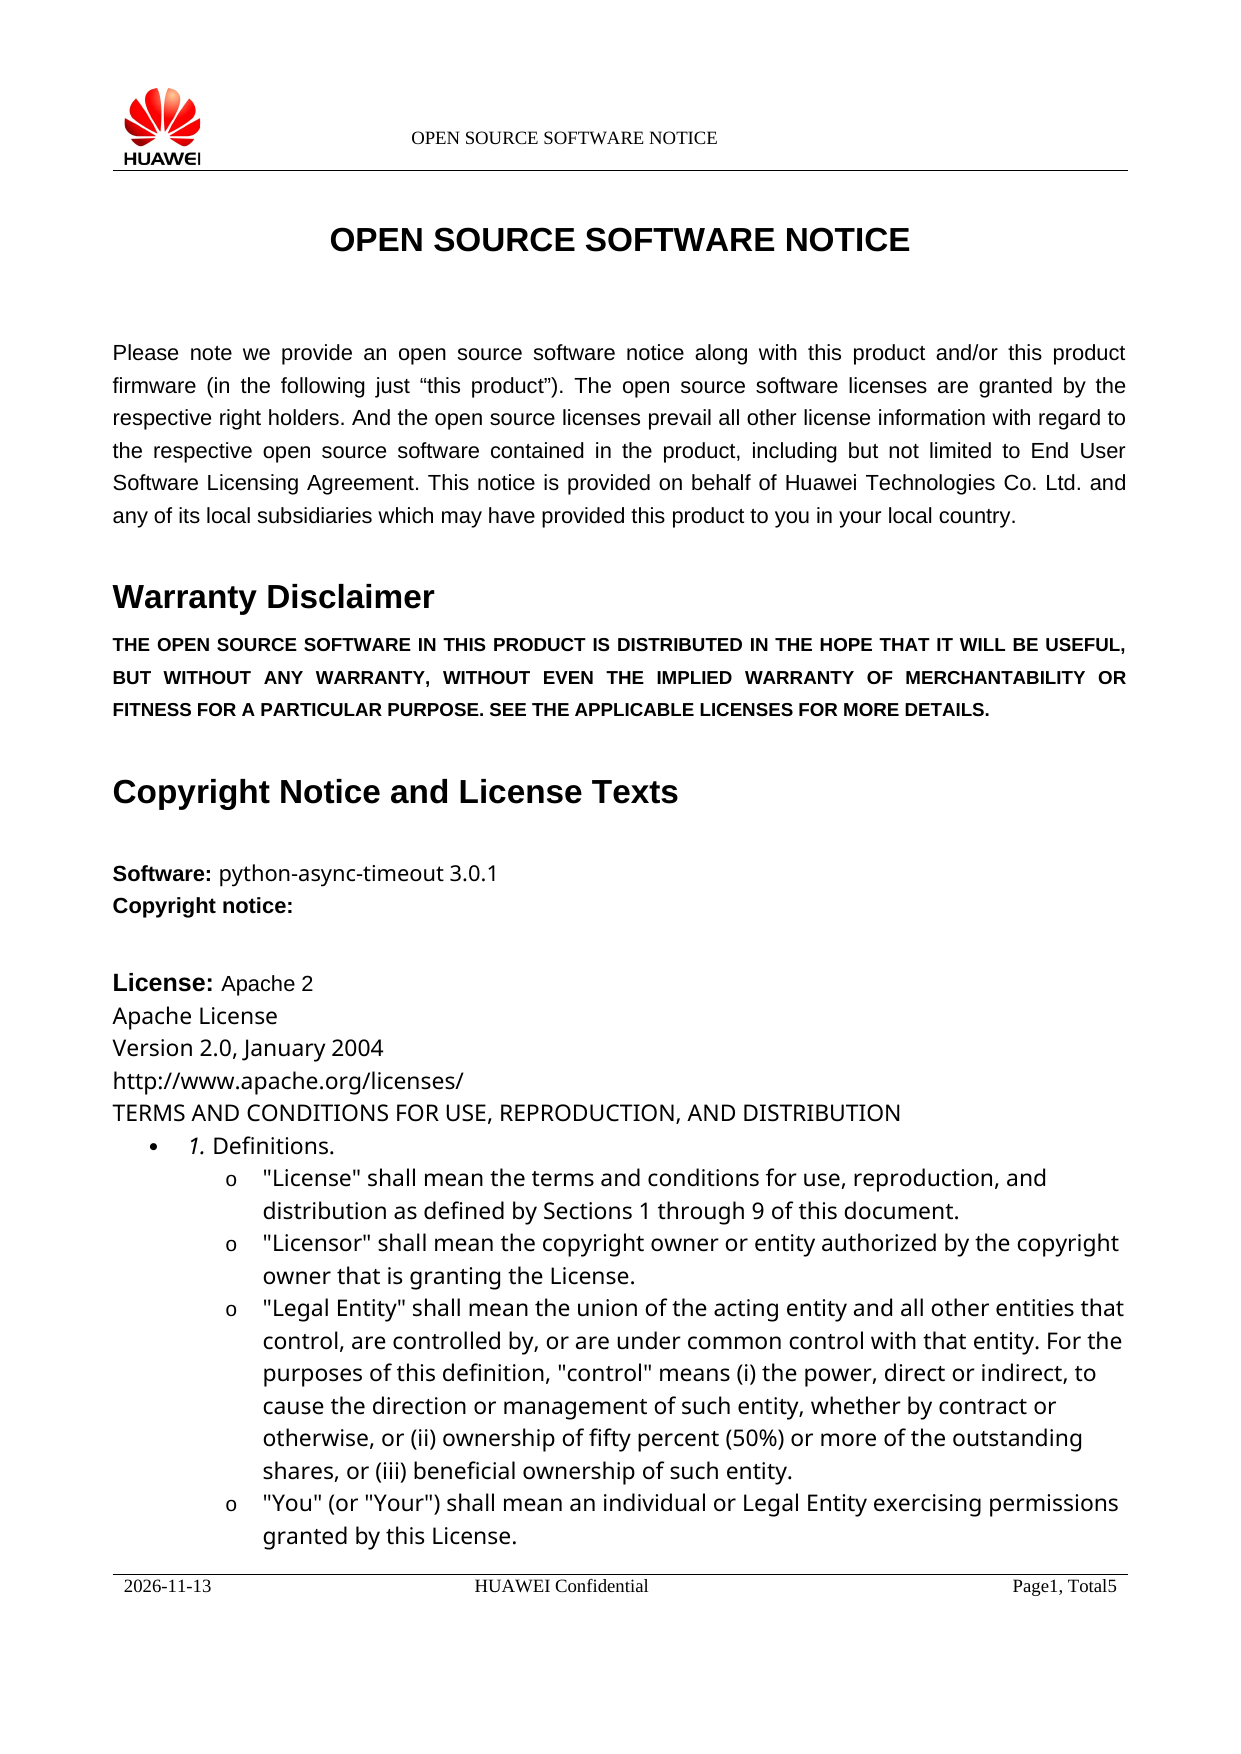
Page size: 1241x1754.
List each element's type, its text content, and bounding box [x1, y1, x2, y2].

list "Licensor" shall mean the copyright owner or entity authorized by the copyright owner that is granting the License. [225, 1226, 1128, 1291]
text License: Apache 2 [112, 966, 1128, 999]
text Copyright notice: [112, 889, 1128, 921]
list "You" (or "Your") shall mean an individual or Legal Entity exercising permissions granted by this License. [225, 1486, 1128, 1551]
list "License" shall mean the terms and conditions for use, reproduction, and distribution as defined by Sections 1 through 9 of this document. [225, 1161, 1128, 1226]
text TERMS AND CONDITIONS FOR USE, REPRODUCTION, AND DISTRIBUTION [112, 1096, 1128, 1129]
text Apache License Version 2.0, January 2004 http://www.apache.org/licenses/ [112, 999, 1128, 1096]
title Software: python-async-timeout 3.0.1 [112, 856, 1128, 889]
list 1. Definitions. [150, 1129, 1128, 1161]
list "Legal Entity" shall mean the union of the acting entity and all other entities that control, are controlled by, or are under common control with that entity. For the purposes of this definition, "control" means (i) the power, direct or indirect, to cause the direction or management of such entity, whether by contract or otherwise, or (ii) ownership of fifty percent (50%) or more of the outstanding shares, or (iii) beneficial ownership of such entity. [225, 1291, 1128, 1486]
text Warranty Disclaimer [112, 564, 1128, 629]
text Please note we provide an open source software notice along with this product and/or this product firmware (in the following just “this product”). The open source software licenses are granted by the respective right holders. And the open source licenses prevail all other license information with regard to the respective open source software contained in the product, including but not limited to End User Software Licensing Agreement. This notice is provided on behalf of Huawei Technologies Co. Ltd. and any of its local subsidiaries which may have provided this product to you in your local country. [112, 336, 1128, 531]
picture [124, 88, 201, 165]
text The open source software in this product is distributed in the hope that it will be useful, but WITHOUT ANY WARRANTY, without even the implied warranty of MERCHANTABILITY or FITNESS FOR A PARTICULAR PURPOSE. See the applicable licenses for more details. [112, 629, 1128, 726]
text OPEN SOURCE SOFTWARE NOTICE [112, 206, 1128, 271]
text Copyright Notice and License Texts [112, 759, 1128, 824]
